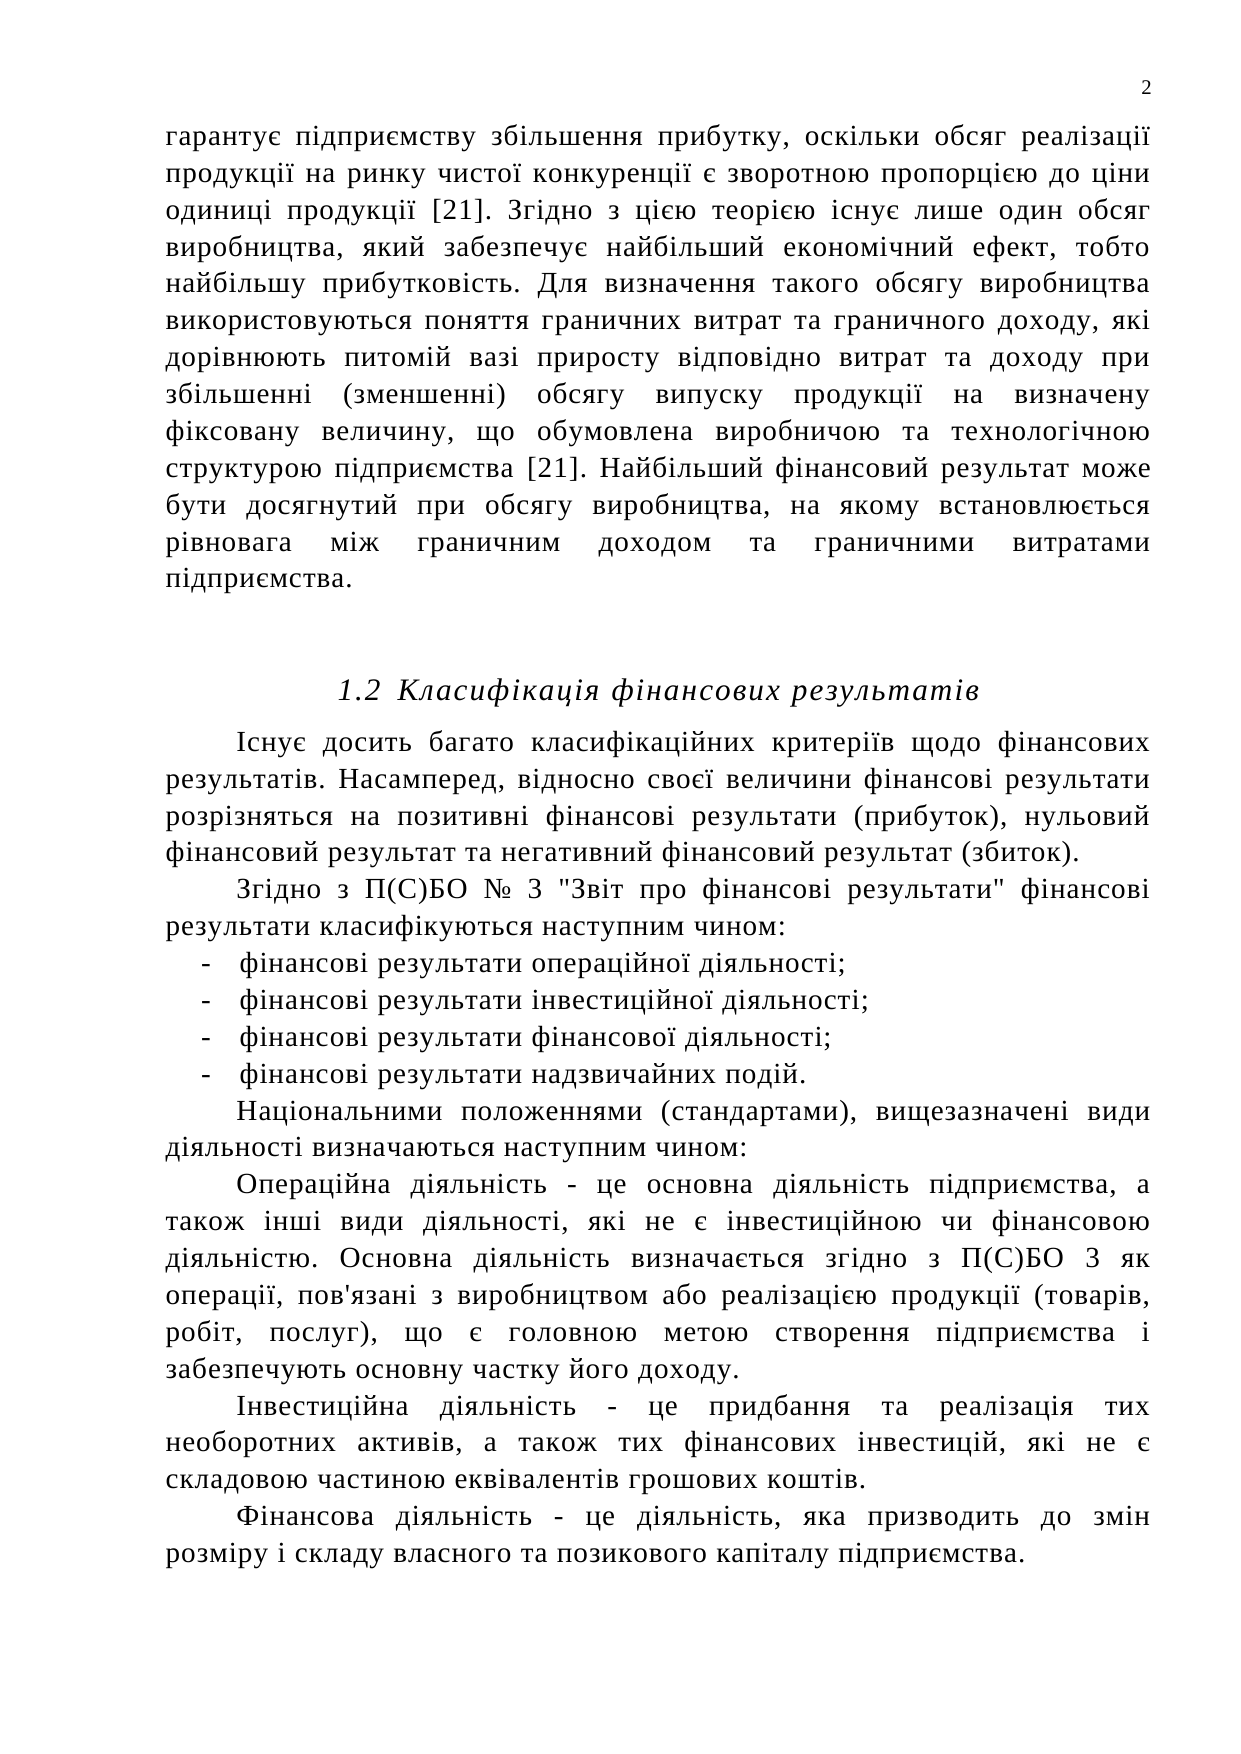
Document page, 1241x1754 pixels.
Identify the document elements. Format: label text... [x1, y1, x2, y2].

list фінансові результати операційної діяльності; [201, 945, 1152, 979]
list фінансові результати інвестиційної діяльності; [201, 982, 1152, 1016]
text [165, 118, 1152, 594]
subtitle Класифікація фінансових результатів [165, 671, 1152, 707]
text Згідно з П(С)БО № 3 "Звіт про фінансові результати" фінансові результати класифікуються наступним чином: [165, 871, 1152, 942]
list фінансові результати надзвичайних подій. [201, 1056, 1152, 1089]
text Операційна діяльність - це основна діяльність підприємства, а також інші види діяльності, які не є інвестиційною чи фінансовою діяльністю. Основна діяльність визначається згідно з П(С)БО 3 як операції, пов'язані з виробництвом або реалізацією продукції (товарів, робіт, послуг), що є головною метою створення підприємства і забезпечують основну частку його доходу. [165, 1166, 1152, 1384]
text Існує досить багато класифікаційних критеріїв щодо фінансових результатів. Насамперед, відносно своєї величини фінансові результати розрізняться на позитивні фінансові результати (прибуток), нульовий фінансовий результат та негативний фінансовий результат (збиток). [165, 724, 1152, 868]
text Фінансова діяльність - це діяльність, яка призводить до змін розміру і складу власного та позикового капіталу підприємства. [165, 1498, 1152, 1569]
text Інвестиційна діяльність - це придбання та реалізація тих необоротних активів, а також тих фінансових інвестицій, які не є складовою частиною еквівалентів грошових коштів. [165, 1388, 1152, 1495]
list фінансові результати фінансової діяльності; [201, 1019, 1152, 1052]
text Національними положеннями (стандартами), вищезазначені види діяльності визначаються наступним чином: [165, 1093, 1152, 1163]
